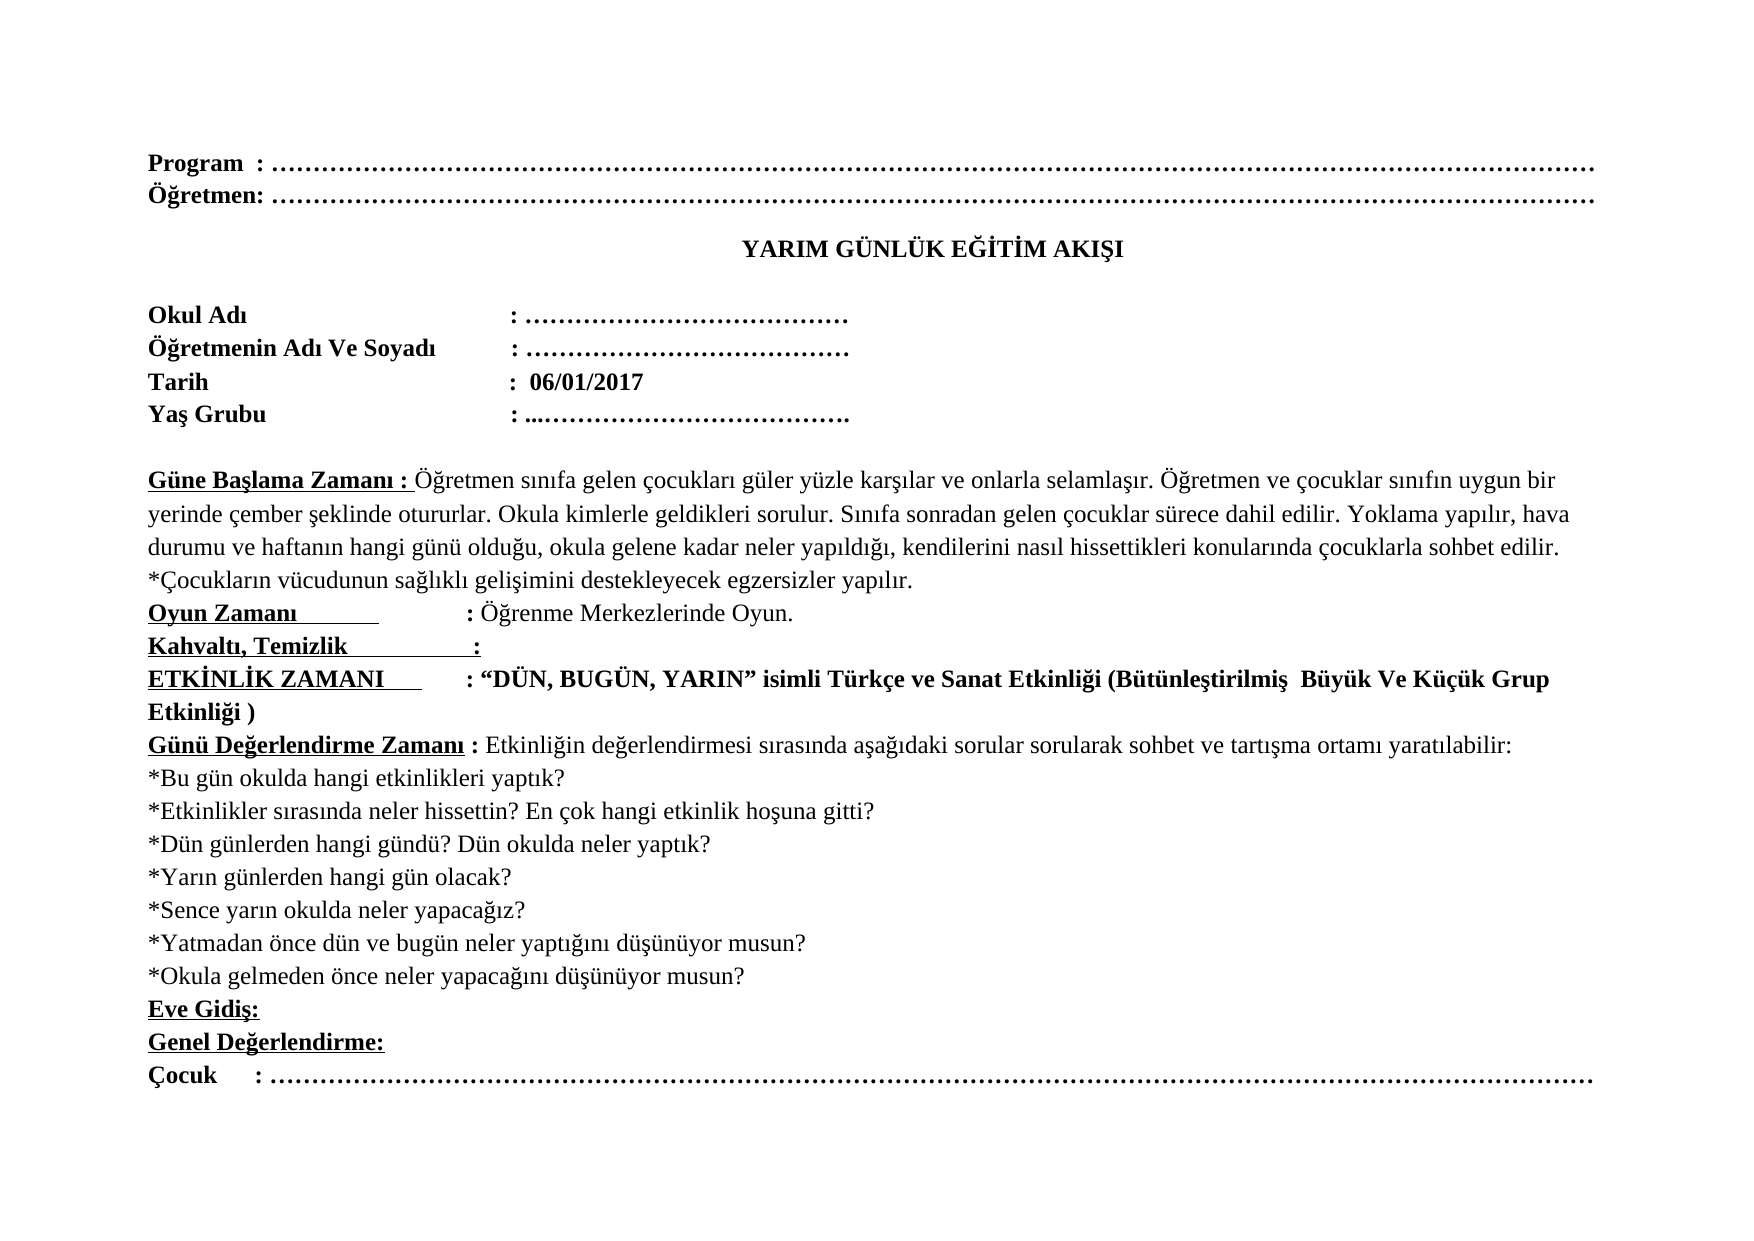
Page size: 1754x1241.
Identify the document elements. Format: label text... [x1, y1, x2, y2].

list YARIM GÜNLÜK EĞİTİM AKIŞI Okul Adı : ………………………………… Öğretmenin Adı Ve Soyadı : ………………………………… Tarih : 06/01/2017 Yaş Grubu : ...………………………………. Güne Başlama Zamanı : Öğretmen sınıfa gelen çocukları güler yüzle karşılar ve onlarla selamlaşır. Öğretmen ve çocuklar sınıfın uygun bir yerinde çember şeklinde otururlar. Okula kimlerle geldikleri sorulur. Sınıfa sonradan gelen çocuklar sürece dahil edilir. Yoklama yapılır, hava durumu ve haftanın hangi günü olduğu, okula gelene kadar neler yapıldığı, kendilerini nasıl hissettikleri konularında çocuklarla sohbet edilir. [148, 234, 1606, 560]
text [148, 148, 1606, 209]
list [148, 565, 1606, 1089]
